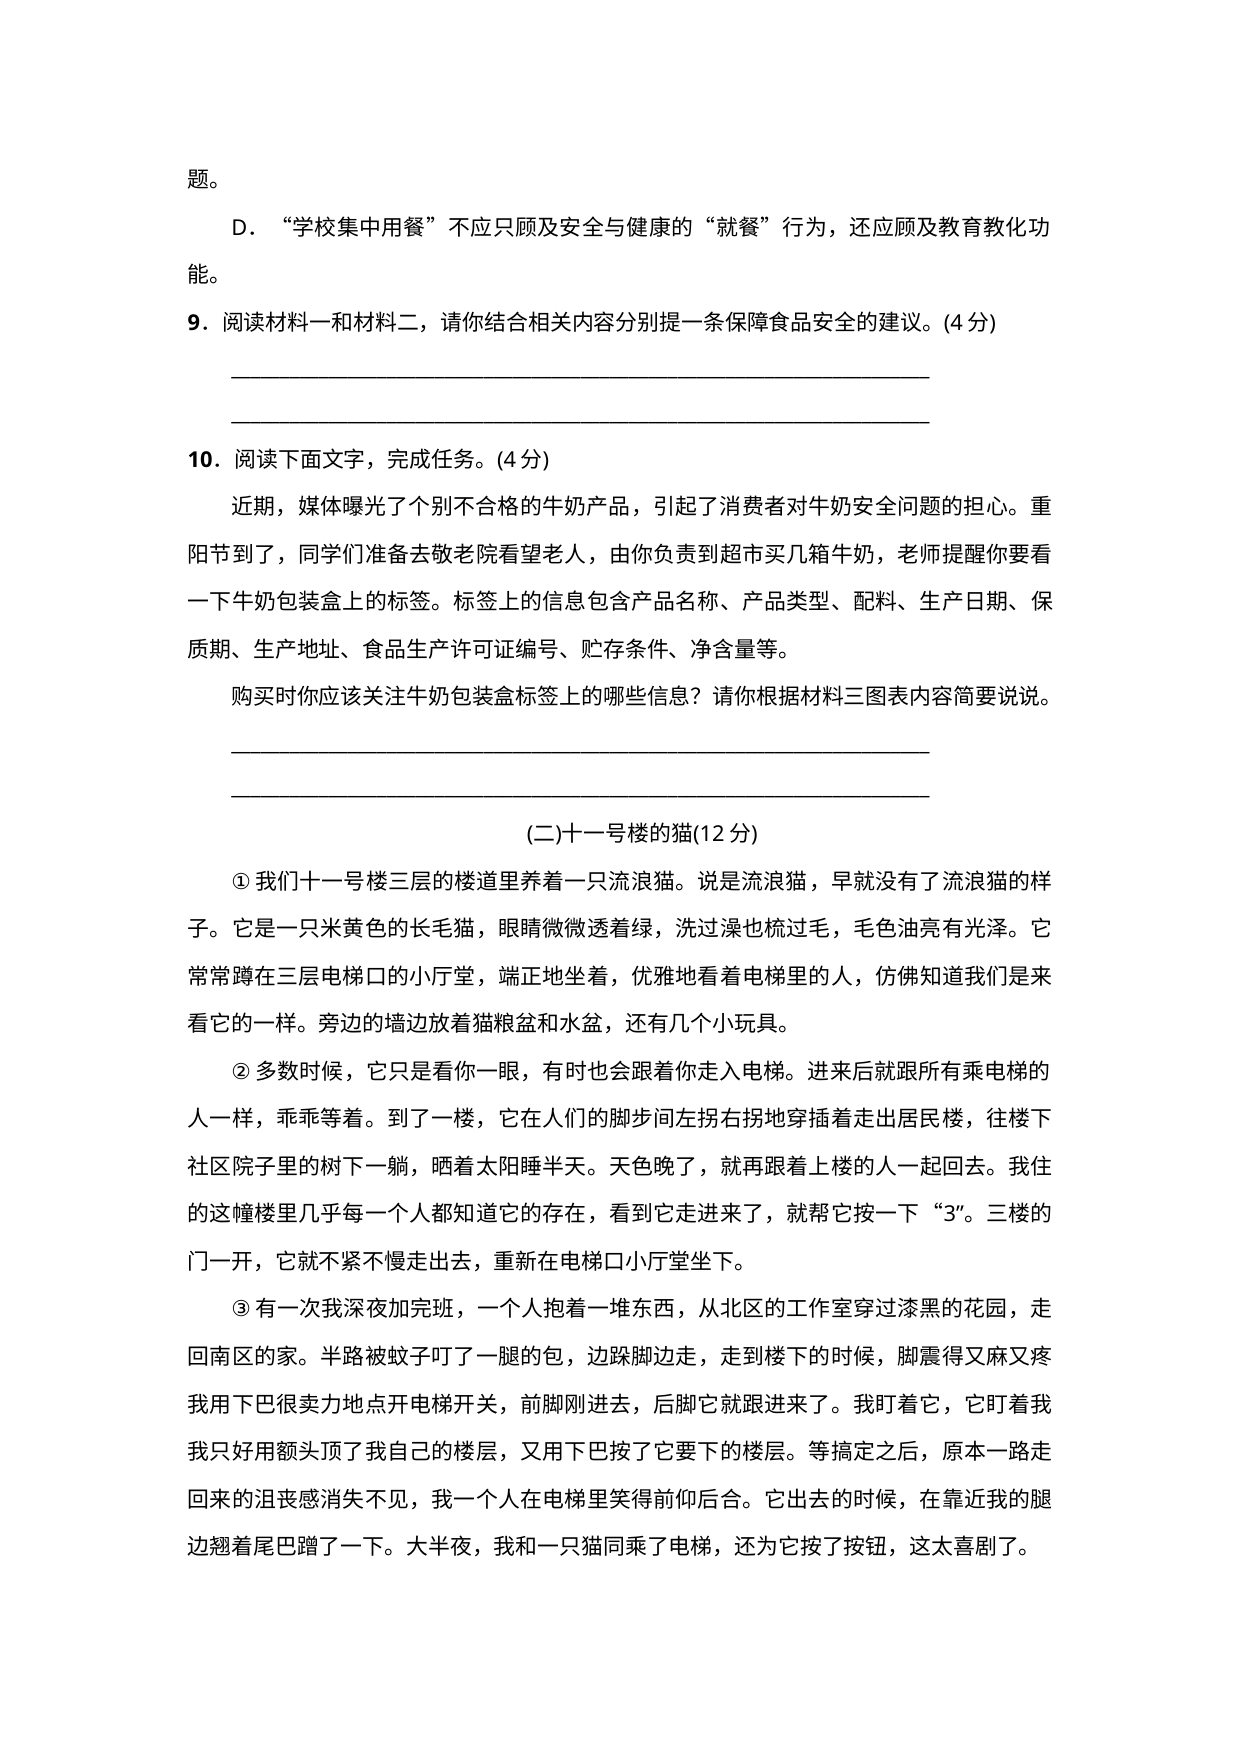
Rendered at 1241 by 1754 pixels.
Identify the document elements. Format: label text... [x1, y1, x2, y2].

text 9．阅读材料一和材料二，请你结合相关内容分别提一条保障食品安全的建议。(4分) [187, 304, 1053, 336]
text (二)十一号楼的猫(12分) [187, 816, 1053, 848]
text ②多数时候，它只是看你一眼，有时也会跟着你走入电梯。进来后就跟所有乘电梯的人一样，乖乖等着。到了一楼，它在人们的脚步间左拐右拐地穿插着走出居民楼，往楼下社区院子里的树下一躺，晒着太阳睡半天。天色晚了，就再跟着上楼的人一起回去。我住的这幢楼里几乎每一个人都知道它的存在，看到它走进来了，就帮它按一下“3”。三楼的门一开，它就不紧不慢走出去，重新在电梯口小厅堂坐下。 [187, 1054, 1053, 1276]
text ________________________________________________________________________ [187, 397, 1053, 427]
text 购买时你应该关注牛奶包装盒标签上的哪些信息？请你根据材料三图表内容简要说说。 [187, 679, 1053, 711]
text ________________________________________________________________________ [187, 771, 1053, 801]
text D．“学校集中用餐”不应只顾及安全与健康的“就餐”行为，还应顾及教育教化功能。 [187, 209, 1053, 289]
text ________________________________________________________________________ [187, 727, 1053, 756]
text ①我们十一号楼三层的楼道里养着一只流浪猫。说是流浪猫，早就没有了流浪猫的样子。它是一只米黄色的长毛猫，眼睛微微透着绿，洗过澡也梳过毛，毛色油亮有光泽。它常常蹲在三层电梯口的小厅堂，端正地坐着，优雅地看着电梯里的人，仿佛知道我们是来看它的一样。旁边的墙边放着猫粮盆和水盆，还有几个小玩具。 [187, 864, 1053, 1038]
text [187, 162, 1053, 194]
text 近期，媒体曝光了个别不合格的牛奶产品，引起了消费者对牛奶安全问题的担心。重阳节到了，同学们准备去敬老院看望老人，由你负责到超市买几箱牛奶，老师提醒你要看一下牛奶包装盒上的标签。标签上的信息包含产品名称、产品类型、配料、生产日期、保质期、生产地址、食品生产许可证编号、贮存条件、净含量等。 [187, 489, 1053, 663]
text 10．阅读下面文字，完成任务。(4分) [187, 442, 1053, 473]
text ________________________________________________________________________ [187, 352, 1053, 382]
text ③有一次我深夜加完班，一个人抱着一堆东西，从北区的工作室穿过漆黑的花园，走回南区的家。半路被蚊子叮了一腿的包，边跺脚边走，走到楼下的时候，脚震得又麻又疼。我用下巴很卖力地点开电梯开关，前脚刚进去，后脚它就跟进来了。我盯着它，它盯着我，我只好用额头顶了我自己的楼层，又用下巴按了它要下的楼层。等搞定之后，原本一路走回来的沮丧感消失不见，我一个人在电梯里笑得前仰后合。它出去的时候，在靠近我的腿边翘着尾巴蹭了一下。大半夜，我和一只猫同乘了电梯，还为它按了按钮，这太喜剧了。 [187, 1291, 1053, 1561]
